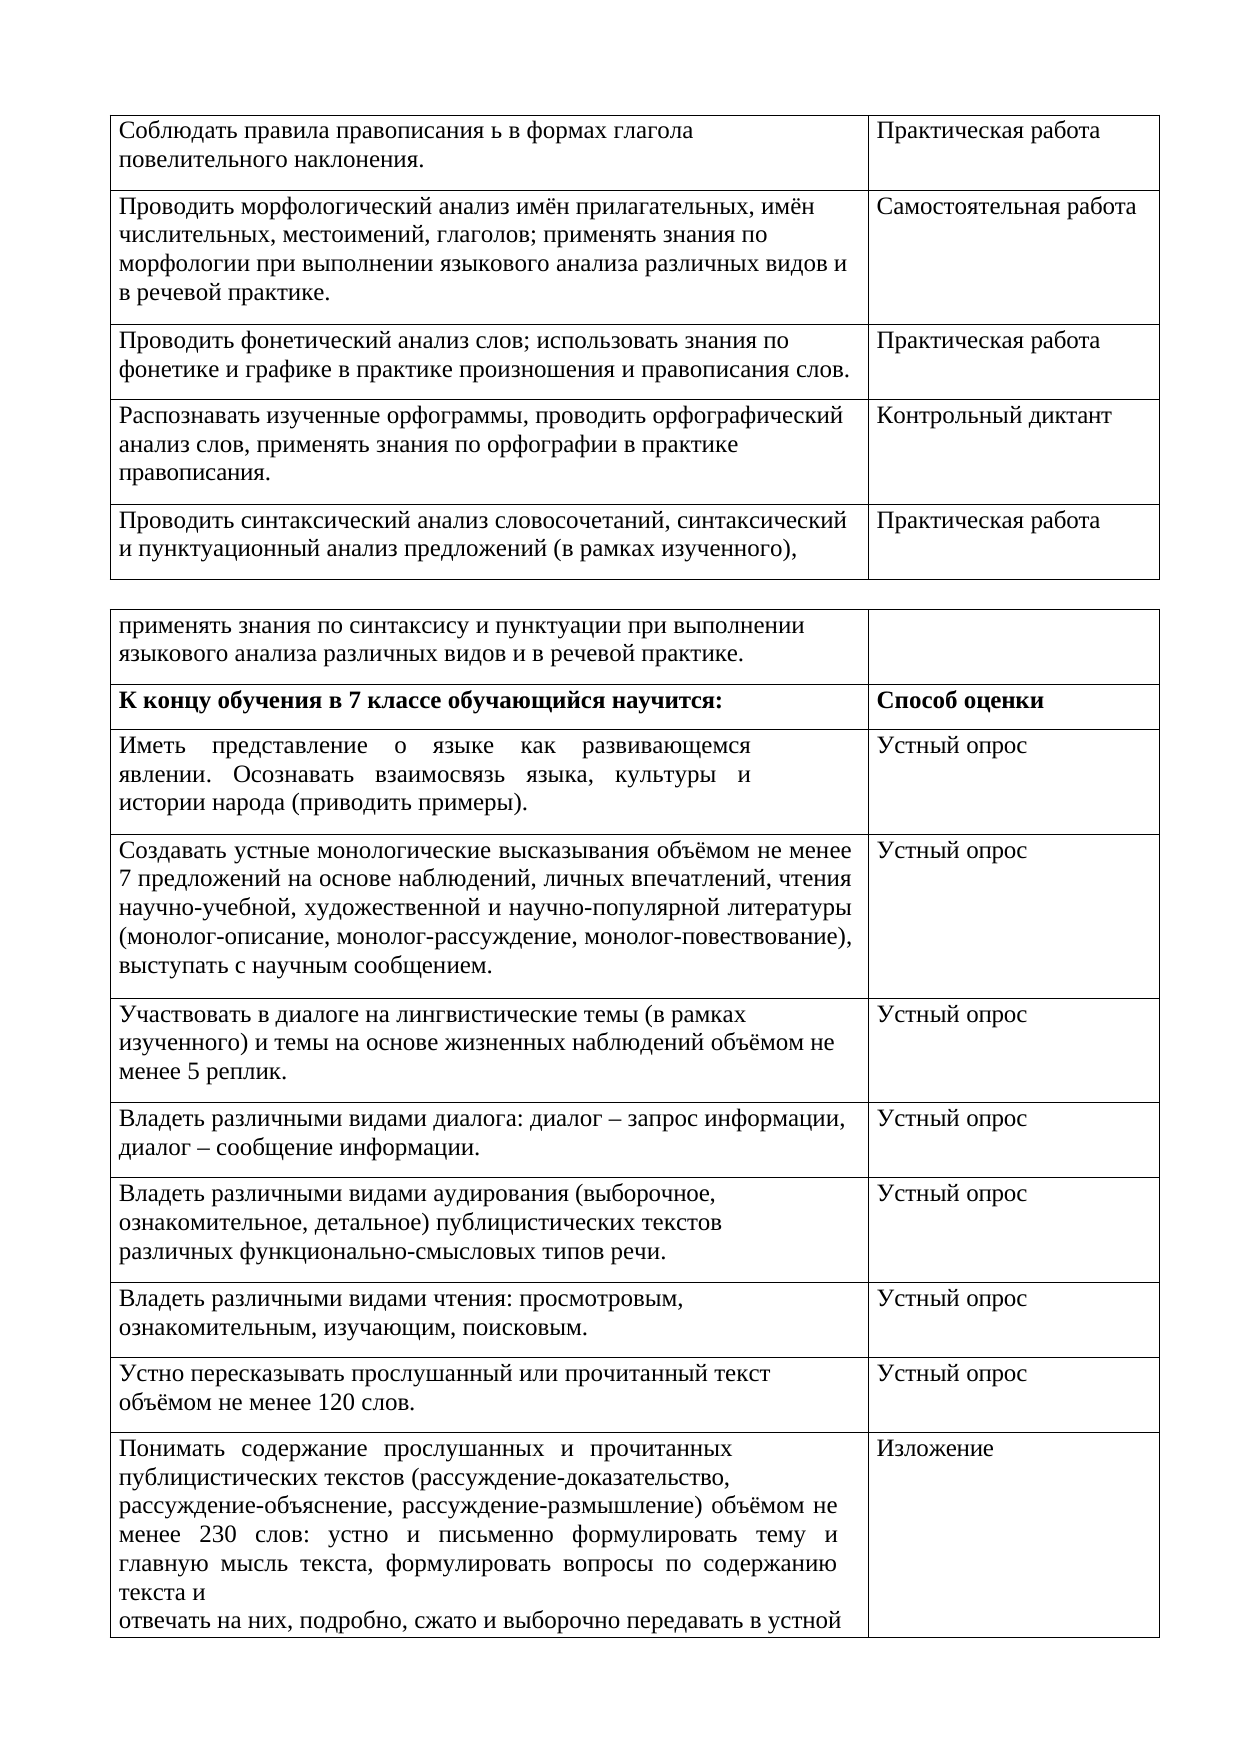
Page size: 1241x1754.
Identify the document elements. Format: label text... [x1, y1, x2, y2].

table_cell Соблюдать правила правописания ь в формах глагола повелительного наклонения. [111, 116, 868, 190]
table_cell Устно пересказывать прослушанный или прочитанный текст объёмом не менее 120 слов. [111, 1358, 868, 1432]
table_cell Устный опрос [869, 1178, 1159, 1282]
table_cell Способ оценки [869, 685, 1159, 729]
table_cell Самостоятельная работа [869, 191, 1159, 324]
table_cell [111, 1433, 868, 1637]
table_cell Создавать устные монологические высказывания объёмом не менее 7 предложений на основе наблюдений, личных впечатлений, чтения научно-учебной, художественной и научно-популярной литературы (монолог-описание, монолог-рассуждение, монолог-повествование), выступать с научным сообщением. [111, 835, 868, 998]
table_cell Устный опрос [869, 1283, 1159, 1357]
table_cell Иметь представление о языке как развивающемся явлении. Осознавать взаимосвязь языка, культуры и истории народа (приводить примеры). [111, 730, 868, 834]
table_cell Практическая работа [869, 505, 1159, 579]
table_cell Проводить синтаксический анализ словосочетаний, синтаксический и пунктуационный анализ предложений (в рамках изученного), [111, 505, 868, 579]
table_cell Практическая работа [869, 325, 1159, 399]
table_header [869, 610, 1159, 684]
table_cell Владеть различными видами диалога: диалог – запрос информации, диалог – сообщение информации. [111, 1103, 868, 1177]
table_cell Устный опрос [869, 999, 1159, 1102]
table_cell Владеть различными видами чтения: просмотровым, ознакомительным, изучающим, поисковым. [111, 1283, 868, 1357]
table_cell Практическая работа [869, 116, 1159, 190]
table_cell Владеть различными видами аудирования (выборочное, ознакомительное, детальное) публицистических текстов различных функционально-смысловых типов речи. [111, 1178, 868, 1282]
table_cell Устный опрос [869, 1358, 1159, 1432]
table_cell Распознавать изученные орфограммы, проводить орфографический анализ слов, применять знания по орфографии в практике правописания. [111, 400, 868, 504]
table_cell Контрольный диктант [869, 400, 1159, 504]
table_cell Участвовать в диалоге на лингвистические темы (в рамках изученного) и темы на основе жизненных наблюдений объёмом не менее 5 реплик. [111, 999, 868, 1102]
table_header применять знания по синтаксису и пунктуации при выполнении языкового анализа различных видов и в речевой практике. [111, 610, 868, 684]
table_cell Устный опрос [869, 1103, 1159, 1177]
table_cell Устный опрос [869, 730, 1159, 834]
table_cell Проводить морфологический анализ имён прилагательных, имён числительных, местоимений, глаголов; применять знания по морфологии при выполнении языкового анализа различных видов и в речевой практике. [111, 191, 868, 324]
table_cell Устный опрос [869, 835, 1159, 998]
table_cell Проводить фонетический анализ слов; использовать знания по фонетике и графике в практике произношения и правописания слов. [111, 325, 868, 399]
table_cell Изложение [869, 1433, 1159, 1637]
table_cell К концу обучения в 7 классе обучающийся научится: [111, 685, 868, 729]
